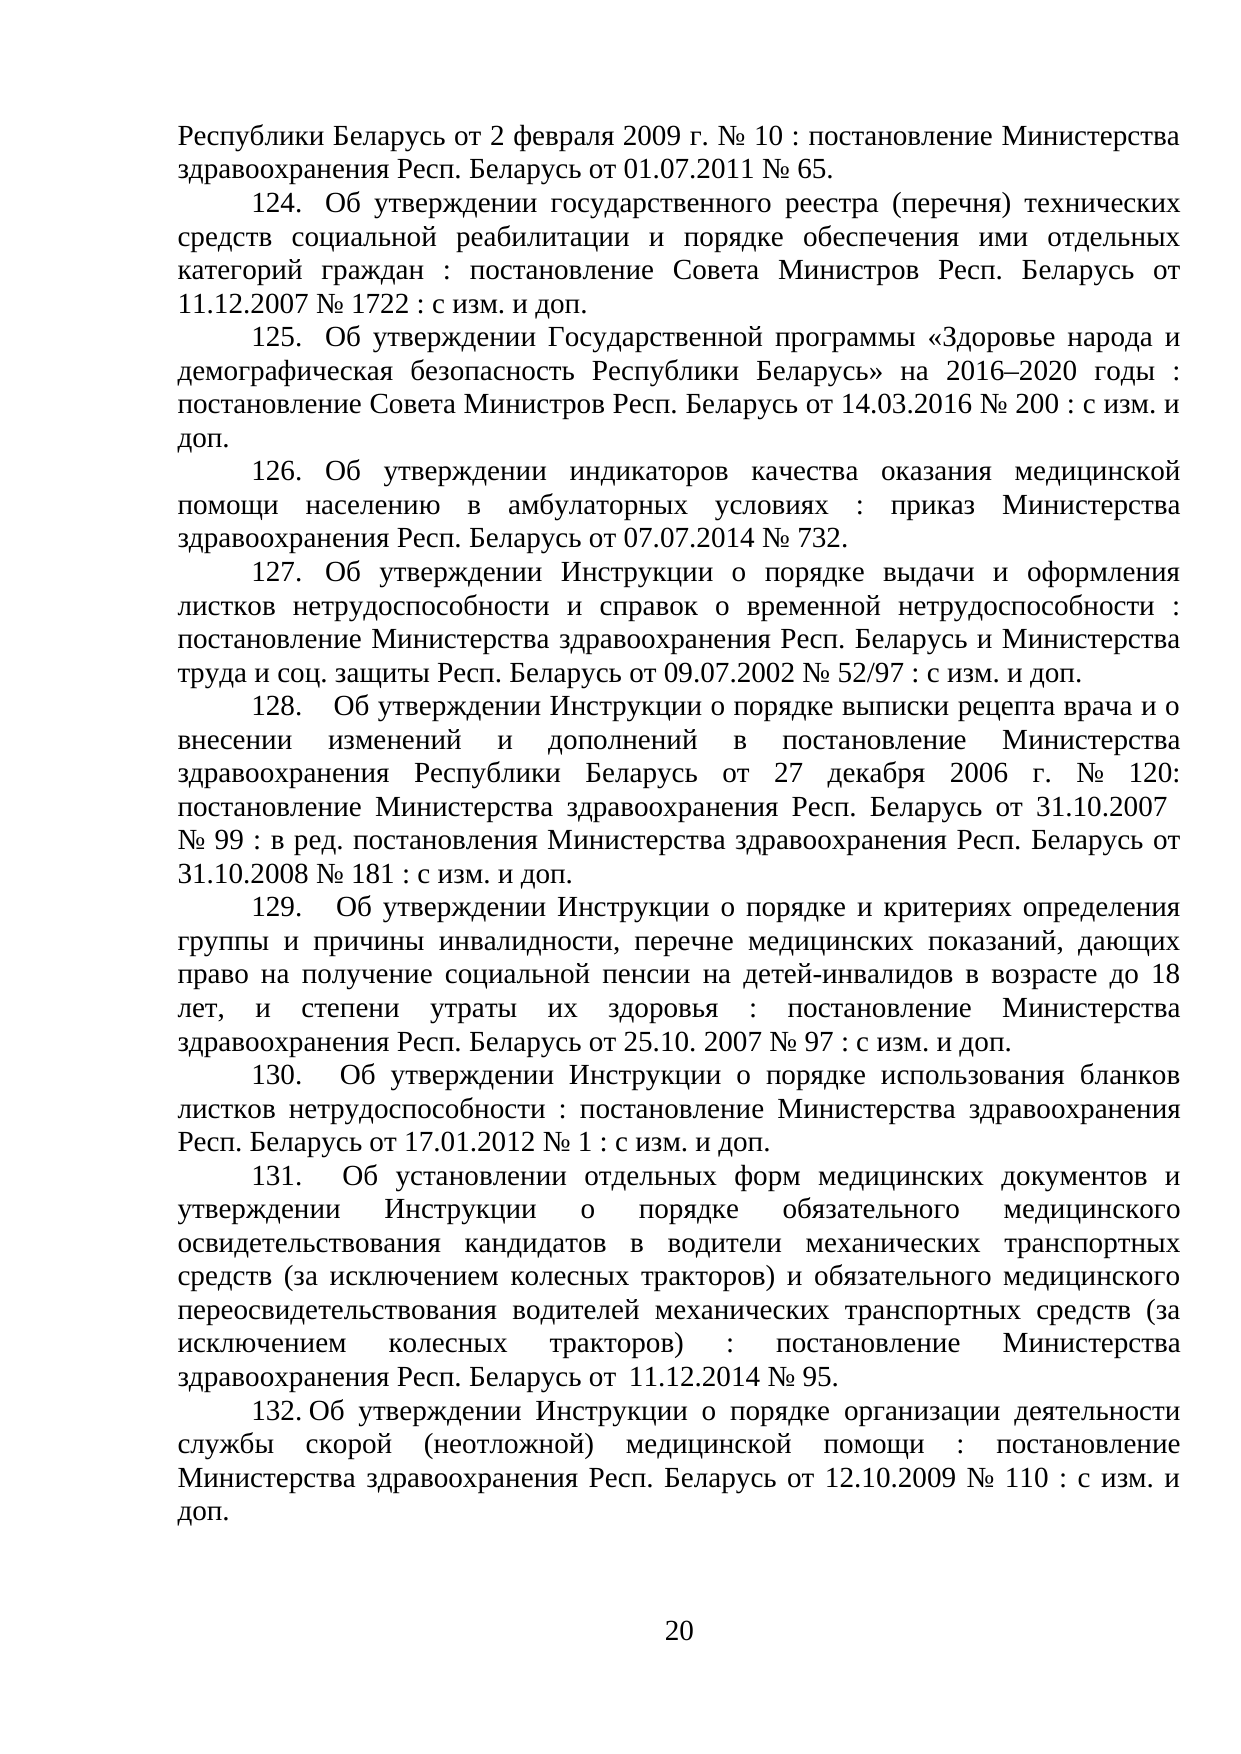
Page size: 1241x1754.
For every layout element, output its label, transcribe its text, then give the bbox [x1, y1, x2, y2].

list Об утверждении Инструкции о порядке выдачи и оформления листков нетрудоспособности и справок о временной нетрудоспособности : постановление Министерства здравоохранения Респ. Беларусь и Министерства труда и соц. защиты Респ. Беларусь от 09.07.2002 № 52/97 : с изм. и доп. [177, 554, 1181, 688]
list Об утверждении Инструкции о порядке выписки рецепта врача и о внесении изменений и дополнений в постановление Министерства здравоохранения Республики Беларусь от 27 декабря . № 120: постановление Министерства здравоохранения Респ. Беларусь от 31.10.2007 № 99 : в ред. постановления Министерства здравоохранения Респ. Беларусь от 31.10.2008 № 181 : с изм. и доп. [177, 688, 1181, 889]
list Об утверждении Инструкции о порядке использования бланков листков нетрудоспособности : постановление Министерства здравоохранения Респ. Беларусь от 17.01.2012 № 1 : с изм. и доп. [177, 1057, 1181, 1158]
list Об утверждении Инструкции о порядке организации деятельности службы скорой (неотложной) медицинской помощи : постановление Министерства здравоохранения Респ. Беларусь от 12.10.2009 № 110 : с изм. и доп. [177, 1393, 1181, 1527]
list Об утверждении государственного реестра (перечня) технических средств социальной реабилитации и порядке обеспечения ими отдельных категорий граждан : постановление Совета Министров Респ. Беларусь от 11.12.2007 № 1722 : с изм. и доп. [177, 185, 1181, 319]
list Об утверждении Государственной программы «Здоровье народа и демографическая безопасность Республики Беларусь» на 2016–2020 годы : постановление Совета Министров Респ. Беларусь от 14.03.2016 № 200 : с изм. и доп. [177, 319, 1181, 453]
list Об установлении отдельных форм медицинских документов и утверждении Инструкции о порядке обязательного медицинского освидетельствования кандидатов в водители механических транспортных средств (за исключением колесных тракторов) и обязательного медицинского переосвидетельствования водителей механических транспортных средств (за исключением колесных тракторов) : постановление Министерства здравоохранения Респ. Беларусь от 11.12.2014 № 95. [177, 1158, 1181, 1393]
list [177, 118, 1181, 185]
list Об утверждении Инструкции о порядке и критериях определения группы и причины инвалидности, перечне медицинских показаний, дающих право на получение социальной пенсии на детей-инвалидов в возрасте до 18 лет, и степени утраты их здоровья : постановление Министерства здравоохранения Респ. Беларусь от 25.10. 2007 № 97 : с изм. и доп. [177, 889, 1181, 1057]
list Об утверждении индикаторов качества оказания медицинской помощи населению в амбулаторных условиях : приказ Министерства здравоохранения Респ. Беларусь от 07.07.2014 № 732. [177, 453, 1181, 554]
